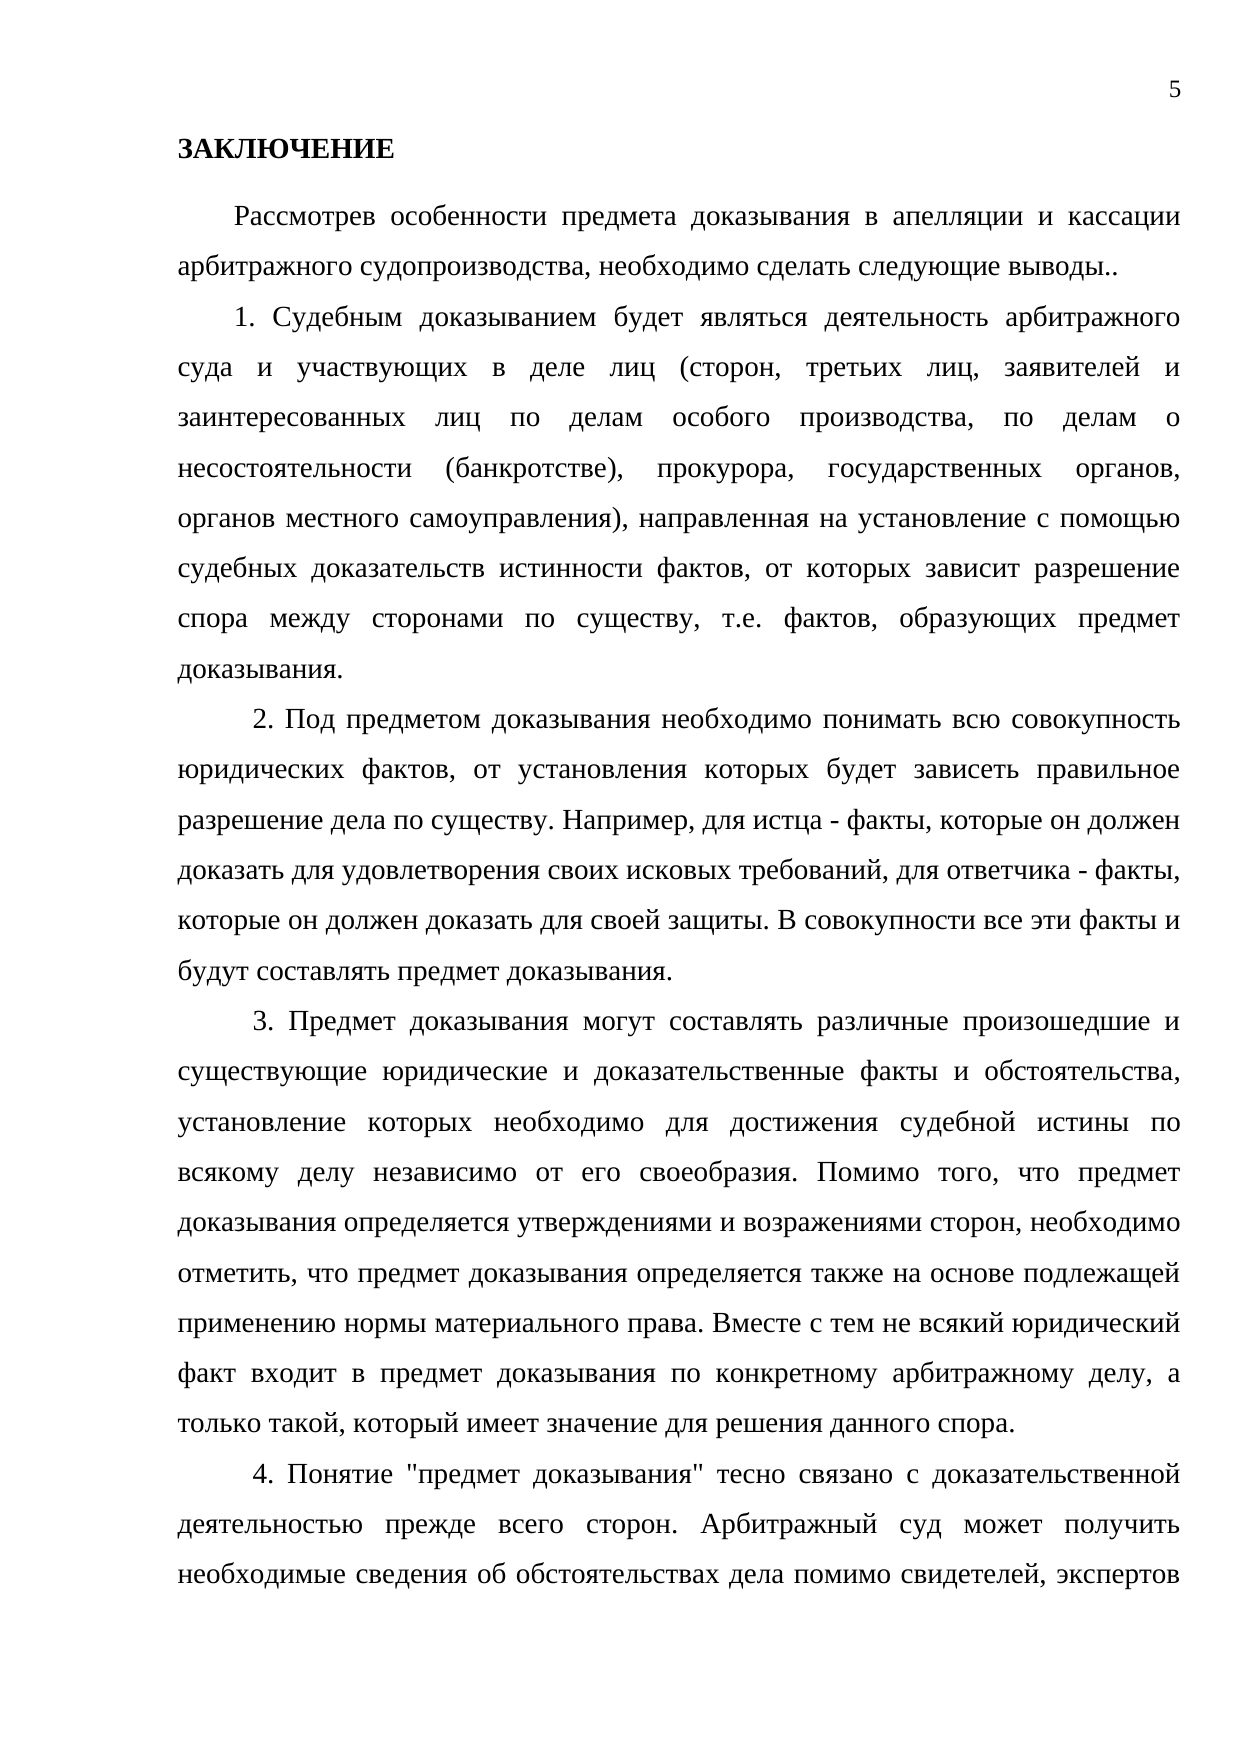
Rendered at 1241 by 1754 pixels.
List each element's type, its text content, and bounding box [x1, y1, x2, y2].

text 2. Под предметом доказывания необходимо понимать всю совокупность юридических фактов, от установления которых будет зависеть правильное разрешение дела по существу. Например, для истца - факты, которые он должен доказать для удовлетворения своих исковых требований, для ответчика - факты, которые он должен доказать для своей защиты. В совокупности все эти факты и будут составлять предмет доказывания. [177, 701, 1181, 986]
text 1. Судебным доказыванием будет являться деятельность арбитражного суда и участвующих в деле лиц (сторон, третьих лиц, заявителей и заинтересованных лиц по делам особого производства, по делам о несостоятельности (банкротстве), прокурора, государственных органов, органов местного самоуправления), направленная на установление с помощью судебных доказательств истинности фактов, от которых зависит разрешение спора между сторонами по существу, т.е. фактов, образующих предмет доказывания. [177, 299, 1181, 684]
text ЗАКЛЮЧЕНИЕ [177, 131, 1181, 164]
text Рассмотрев особенности предмета доказывания в апелляции и кассации арбитражного судопроизводства, необходимо сделать следующие выводы.. [177, 198, 1181, 282]
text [177, 1456, 1181, 1590]
text 3. Предмет доказывания могут составлять различные произошедшие и существующие юридические и доказательственные факты и обстоятельства, установление которых необходимо для достижения судебной истины по всякому делу независимо от его своеобразия. Помимо того, что предмет доказывания определяется утверждениями и возражениями сторон, необходимо отметить, что предмет доказывания определяется также на основе подлежащей применению нормы материального права. Вместе с тем не всякий юридический факт входит в предмет доказывания по конкретному арбитражному делу, а только такой, который имеет значение для решения данного спора. [177, 1003, 1181, 1439]
